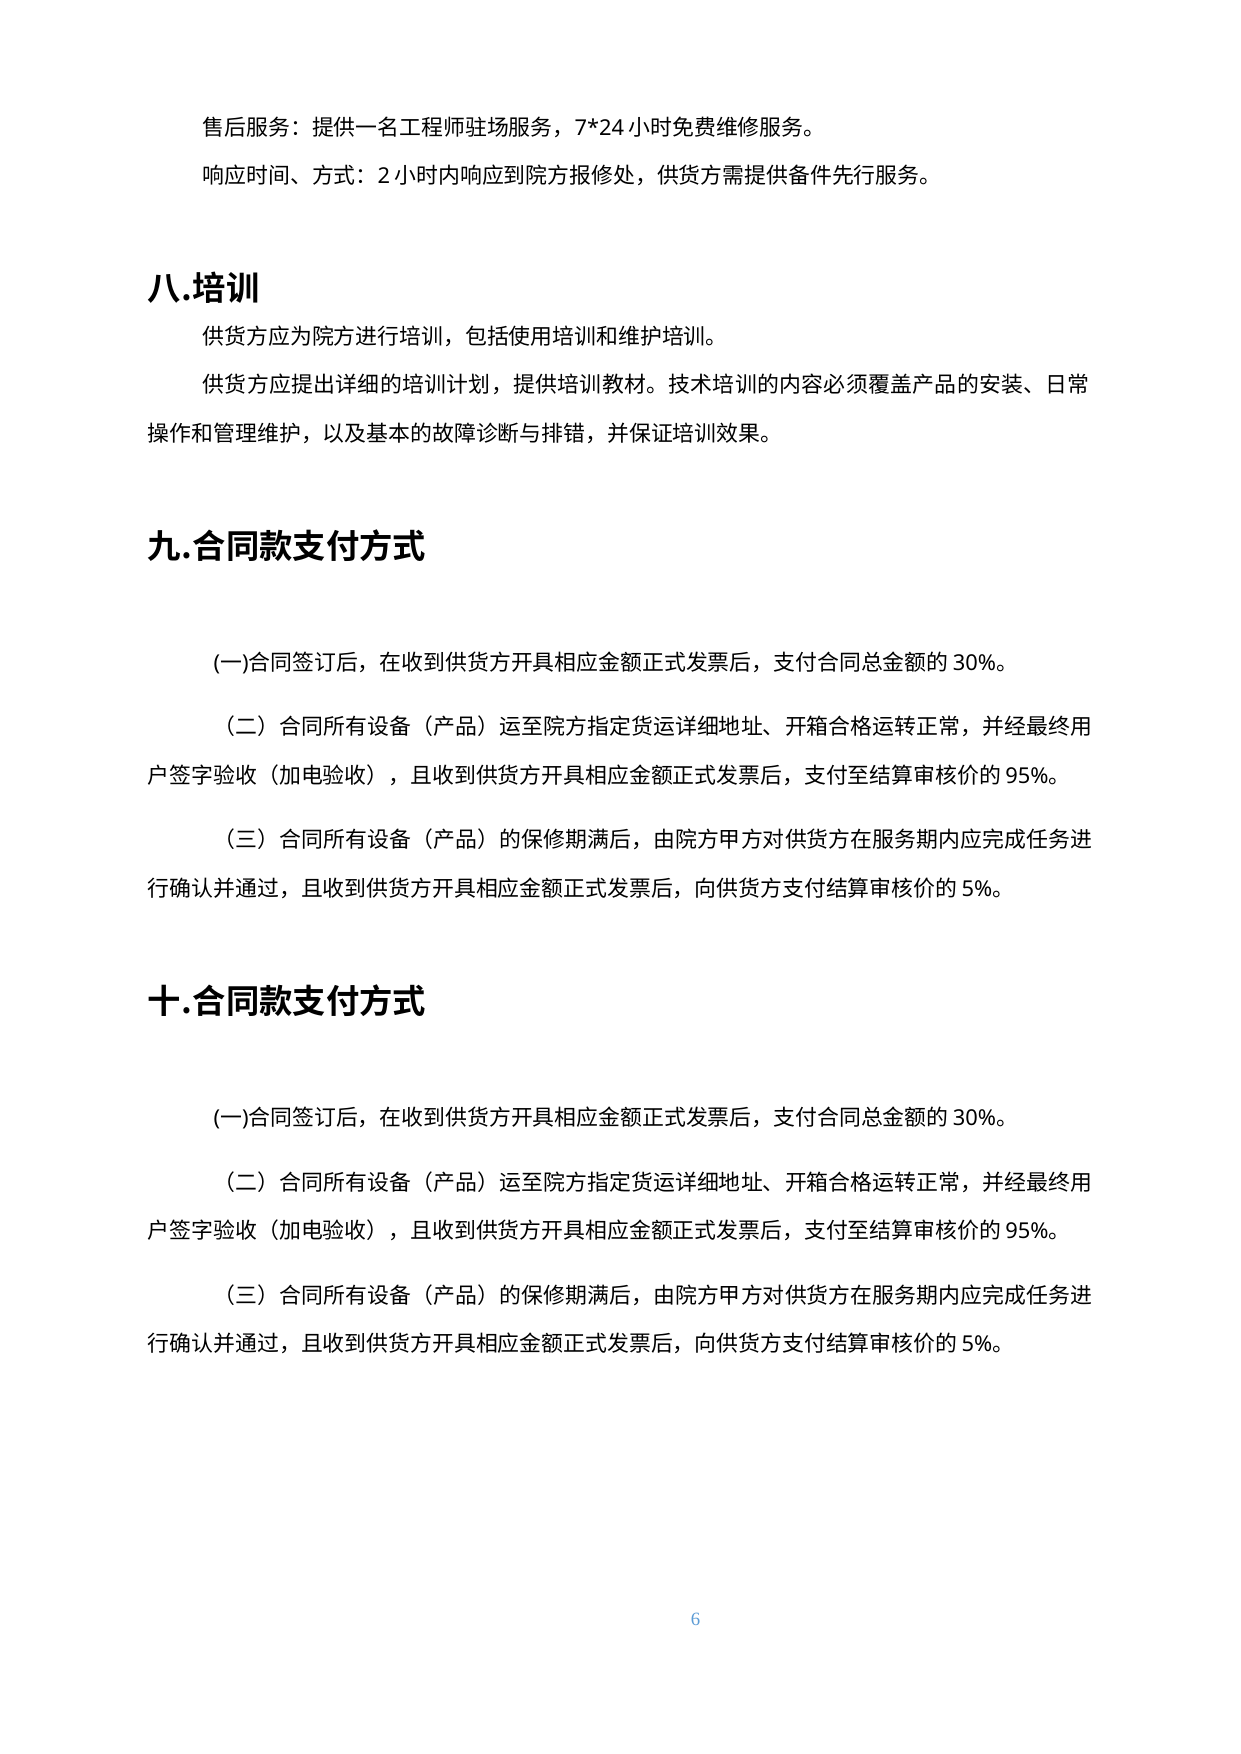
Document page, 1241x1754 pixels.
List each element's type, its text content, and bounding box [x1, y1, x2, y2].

text (一)合同签订后，在收到供货方开具相应金额正式发票后，支付合同总金额的30%。 [148, 644, 1092, 677]
text （二）合同所有设备（产品）运至院方指定货运详细地址、开箱合格运转正常，并经最终用户签字验收（加电验收），且收到供货方开具相应金额正式发票后，支付至结算审核价的95%。 [148, 1164, 1092, 1245]
subtitle 合同款支付方式 [148, 511, 1092, 576]
text 售后服务：提供一名工程师驻场服务，7*24小时免费维修服务。 [148, 109, 1092, 142]
text 响应时间、方式：2小时内响应到院方报修处，供货方需提供备件先行服务。 [148, 158, 1092, 190]
text （二）合同所有设备（产品）运至院方指定货运详细地址、开箱合格运转正常，并经最终用户签字验收（加电验收），且收到供货方开具相应金额正式发票后，支付至结算审核价的95%。 [148, 709, 1092, 790]
text （三）合同所有设备（产品）的保修期满后，由院方甲方对供货方在服务期内应完成任务进行确认并通过，且收到供货方开具相应金额正式发票后，向供货方支付结算审核价的5%。 [148, 822, 1092, 903]
text (一)合同签订后，在收到供货方开具相应金额正式发票后，支付合同总金额的30%。 [148, 1099, 1092, 1132]
text 供货方应提出详细的培训计划，提供培训教材。技术培训的内容必须覆盖产品的安装、日常操作和管理维护，以及基本的故障诊断与排错，并保证培训效果。 [148, 367, 1092, 448]
text （三）合同所有设备（产品）的保修期满后，由院方甲方对供货方在服务期内应完成任务进行确认并通过，且收到供货方开具相应金额正式发票后，向供货方支付结算审核价的5%。 [148, 1277, 1092, 1359]
subtitle 合同款支付方式 [148, 967, 1092, 1032]
text 供货方应为院方进行培训，包括使用培训和维护培训。 [148, 318, 1092, 351]
list 培训 [148, 253, 1092, 318]
